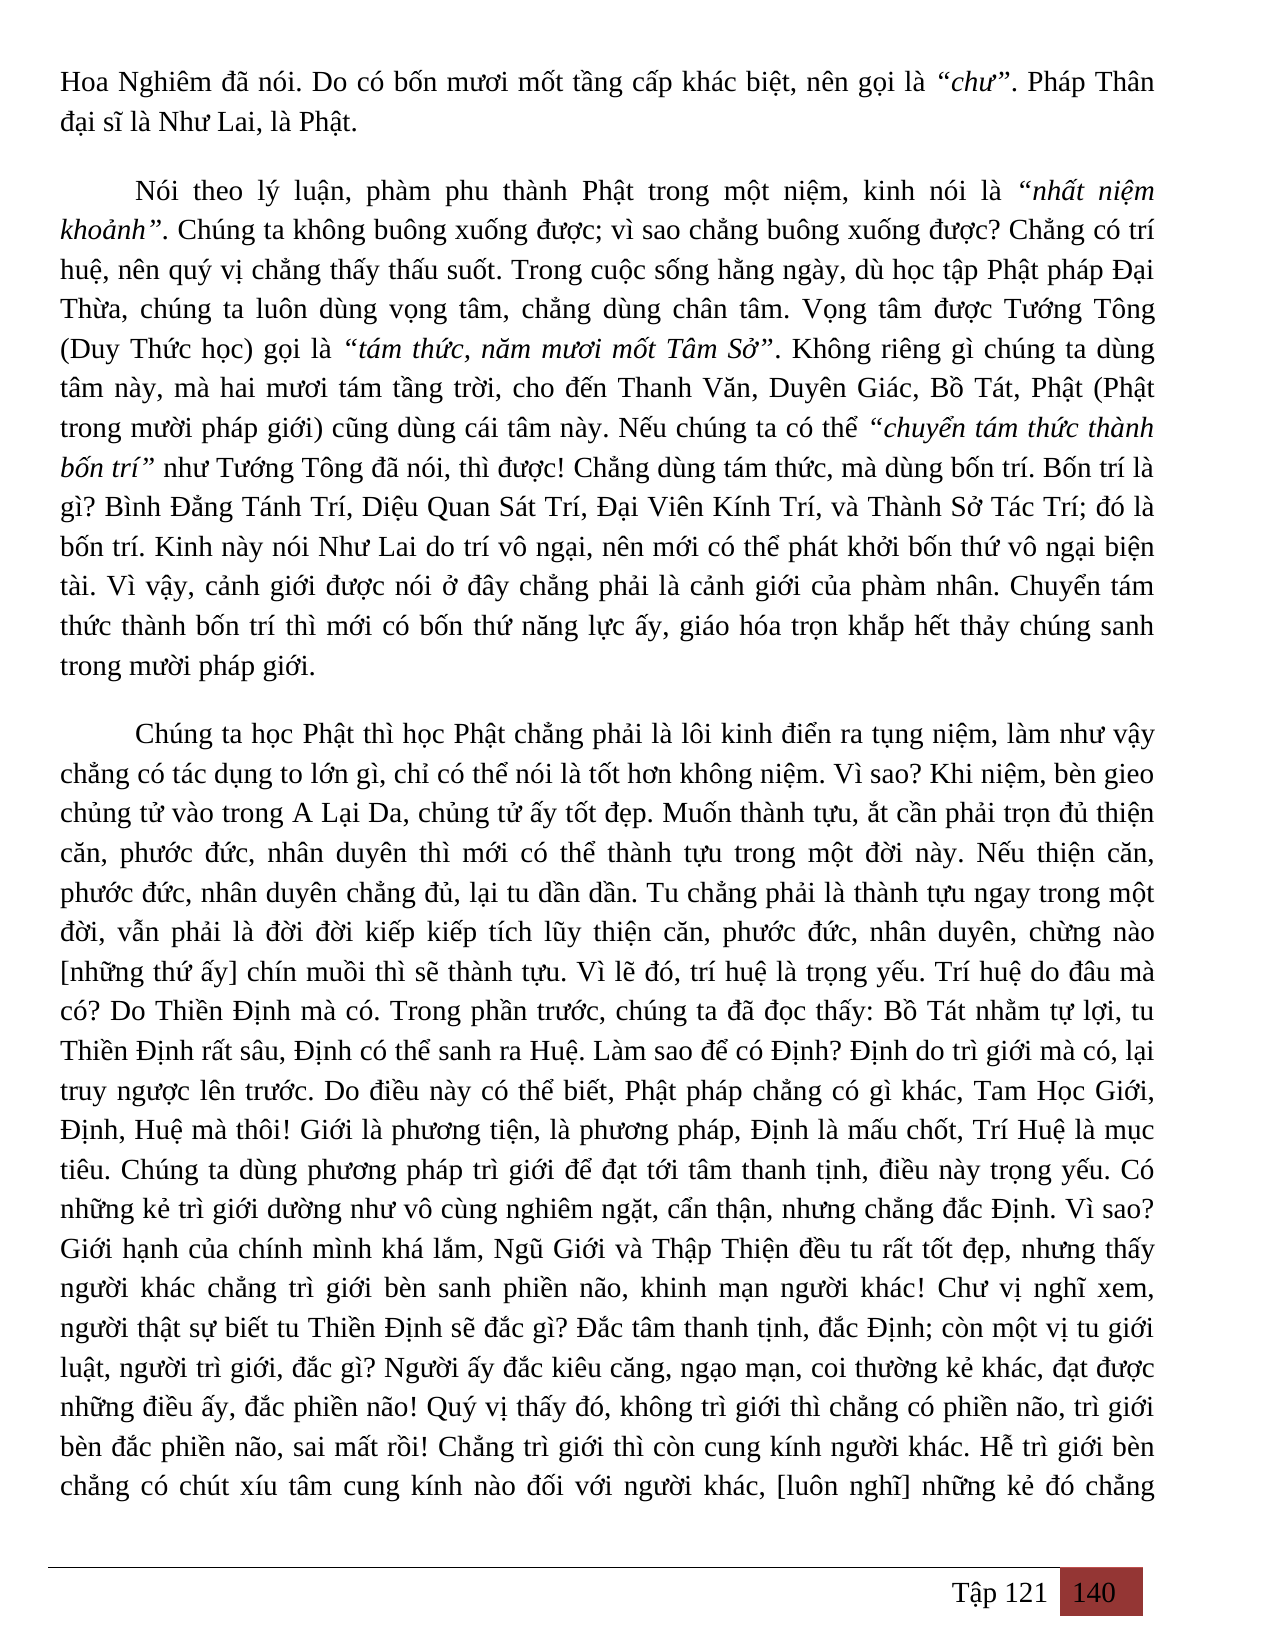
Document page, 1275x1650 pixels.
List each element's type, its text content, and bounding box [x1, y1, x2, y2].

text Nói theo lý luận, phàm phu thành Phật trong một niệm, kinh nói là “nhất niệm khoảnh”. Chúng ta không buông xuống được; vì sao chẳng buông xuống được? Chẳng có trí huệ, nên quý vị chẳng thấy thấu suốt. Trong cuộc sống hằng ngày, dù học tập Phật pháp Đại Thừa, chúng ta luôn dùng vọng tâm, chẳng dùng chân tâm. Vọng tâm được Tướng Tông (Duy Thức học) gọi là “tám thức, năm mươi mốt Tâm Sở”. Không riêng gì chúng ta dùng tâm này, mà hai mươi tám tầng trời, cho đến Thanh Văn, Duyên Giác, Bồ Tát, Phật (Phật trong mười pháp giới) cũng dùng cái tâm này. Nếu chúng ta có thể “chuyển tám thức thành bốn trí” như Tướng Tông đã nói, thì được! Chẳng dùng tám thức, mà dùng bốn trí. Bốn trí là gì? Bình Đẳng Tánh Trí, Diệu Quan Sát Trí, Đại Viên Kính Trí, và Thành Sở Tác Trí; đó là bốn trí. Kinh này nói Như Lai do trí vô ngại, nên mới có thể phát khởi bốn thứ vô ngại biện tài. Vì vậy, cảnh giới được nói ở đây chẳng phải là cảnh giới của phàm nhân. Chuyển tám thức thành bốn trí thì mới có bốn thứ năng lực ấy, giáo hóa trọn khắp hết thảy chúng sanh trong mười pháp giới. [60, 168, 1155, 683]
